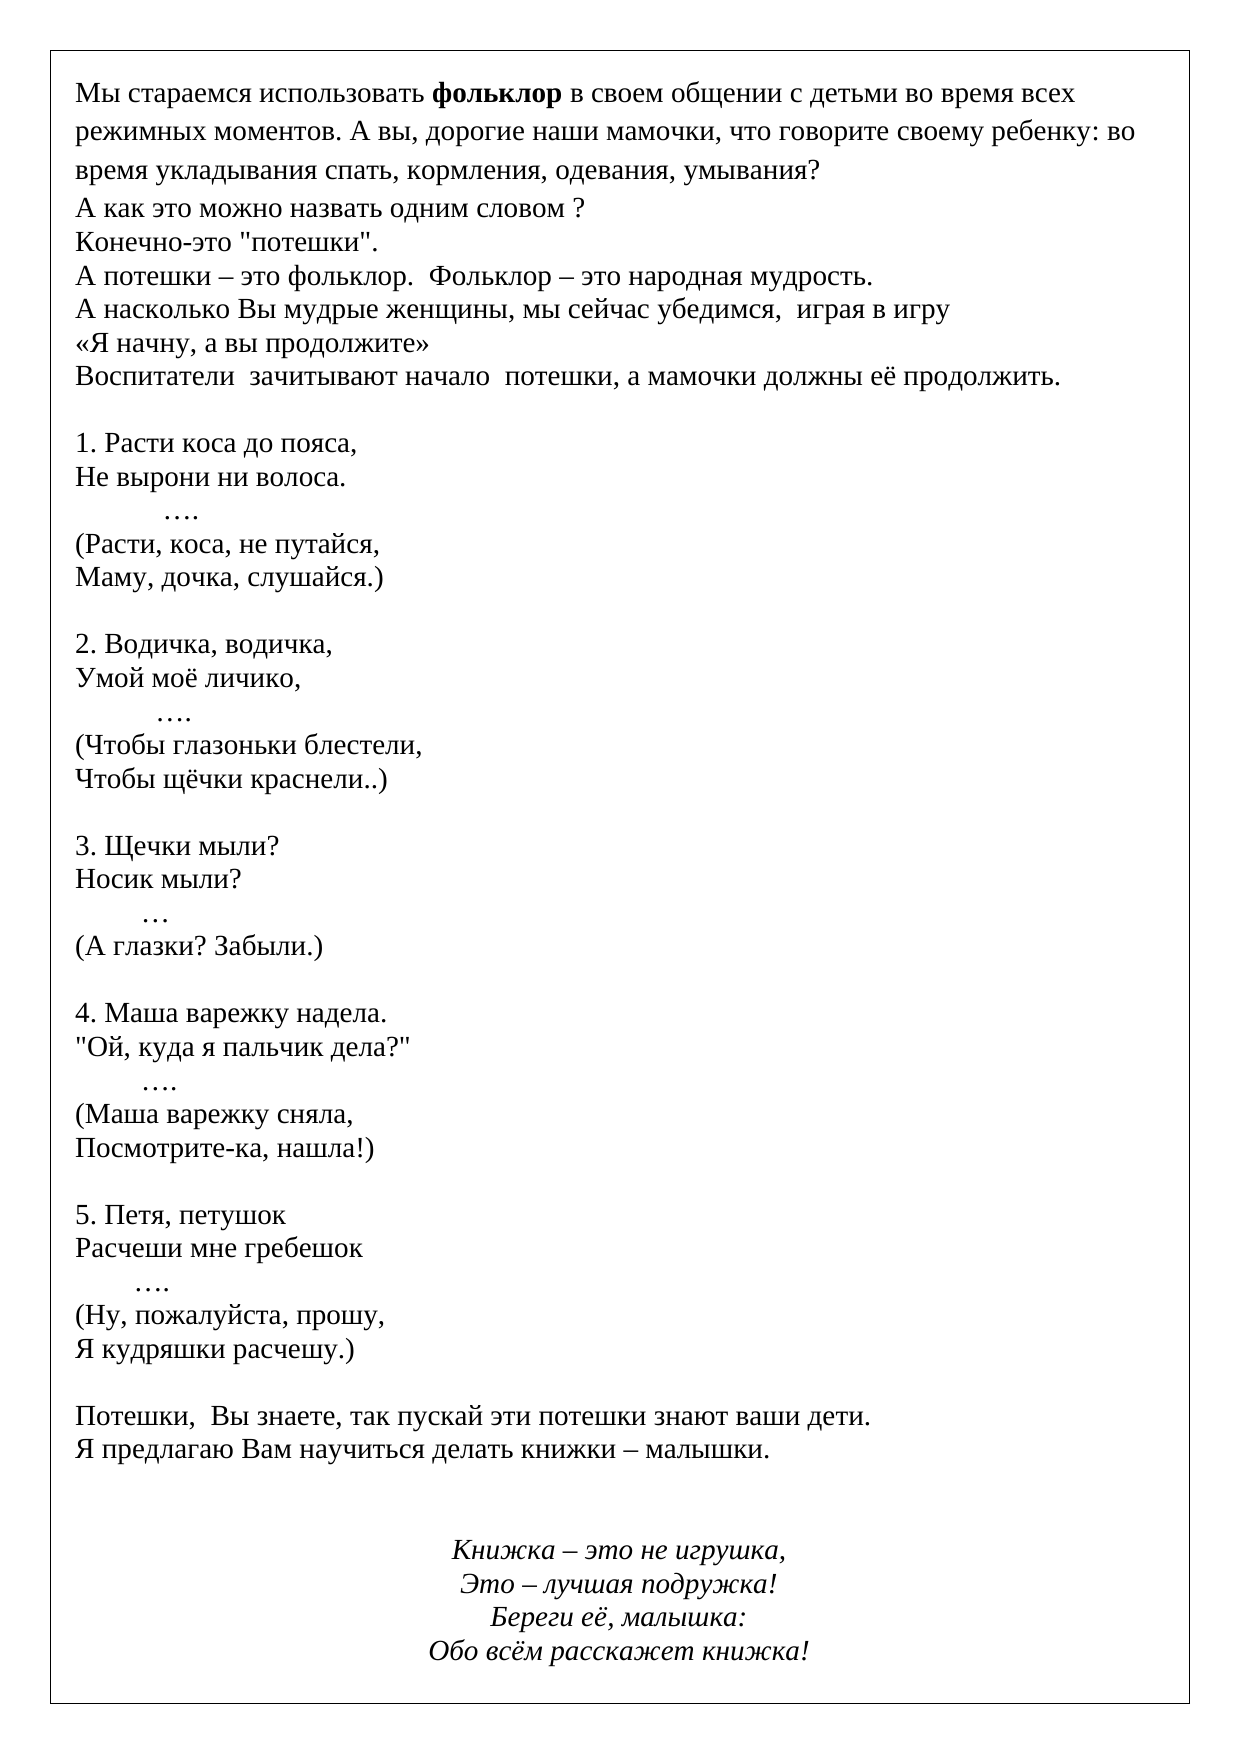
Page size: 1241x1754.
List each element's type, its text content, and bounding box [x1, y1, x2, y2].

text Чтобы щёчки краснели..) [75, 761, 1165, 794]
text 3. Щечки мыли? [75, 828, 1165, 861]
text (Чтобы глазоньки блестели, [75, 727, 1165, 761]
text (Маша варежку сняла, [75, 1096, 1165, 1130]
text Потешки, Вы знаете, так пускай эти потешки знают ваши дети. [75, 1398, 1165, 1432]
text Расчеши мне гребешок [75, 1230, 1165, 1264]
text 2. Водичка, водичка, [75, 627, 1165, 660]
text Книжка – это не игрушка, [75, 1532, 1165, 1566]
text 1. Расти коса до пояса, [75, 425, 1165, 459]
text …. [75, 492, 1165, 526]
text «Я начну, а вы продолжите» [75, 325, 1165, 358]
text …. [75, 1063, 1165, 1096]
text … [75, 895, 1165, 928]
text …. [75, 1264, 1165, 1297]
text Обо всём расскажет книжка! [75, 1633, 1165, 1666]
text Умой моё личико, [75, 660, 1165, 694]
text (Расти, коса, не путайся, [75, 526, 1165, 559]
text Береги её, малышка: [75, 1599, 1165, 1633]
text Носик мыли? [75, 861, 1165, 895]
text (А глазки? Забыли.) [75, 928, 1165, 962]
text Я предлагаю Вам научиться делать книжки – малышки. [75, 1432, 1165, 1465]
text Я кудряшки расчешу.) [75, 1331, 1165, 1364]
text Не вырони ни волоса. [75, 459, 1165, 492]
text Конечно-это "потешки". [75, 224, 1165, 258]
text Это – лучшая подружка! [75, 1566, 1165, 1599]
text …. [75, 694, 1165, 727]
text 5. Петя, петушок [75, 1197, 1165, 1230]
text (Ну, пожалуйста, прошу, [75, 1297, 1165, 1331]
text Мы стараемся использовать фольклор в своем общении с детьми во время всех режимных моментов. А вы, дорогие наши мамочки, что говорите своему ребенку: во время укладывания спать, кормления, одевания, умывания? [75, 75, 1165, 186]
text "Ой, куда я пальчик дела?" [75, 1029, 1165, 1063]
text Маму, дочка, слушайся.) [75, 559, 1165, 593]
text 4. Маша варежку надела. [75, 996, 1165, 1029]
text Воспитатели зачитывают начало потешки, а мамочки должны её продолжить. [75, 358, 1165, 392]
text А потешки – это фольклор. Фольклор – это народная мудрость. [75, 258, 1165, 291]
text Посмотрите-ка, нашла!) [75, 1130, 1165, 1163]
text А насколько Вы мудрые женщины, мы сейчас убедимся, играя в игру [75, 291, 1165, 325]
text А как это можно назвать одним словом ? [75, 191, 1165, 224]
